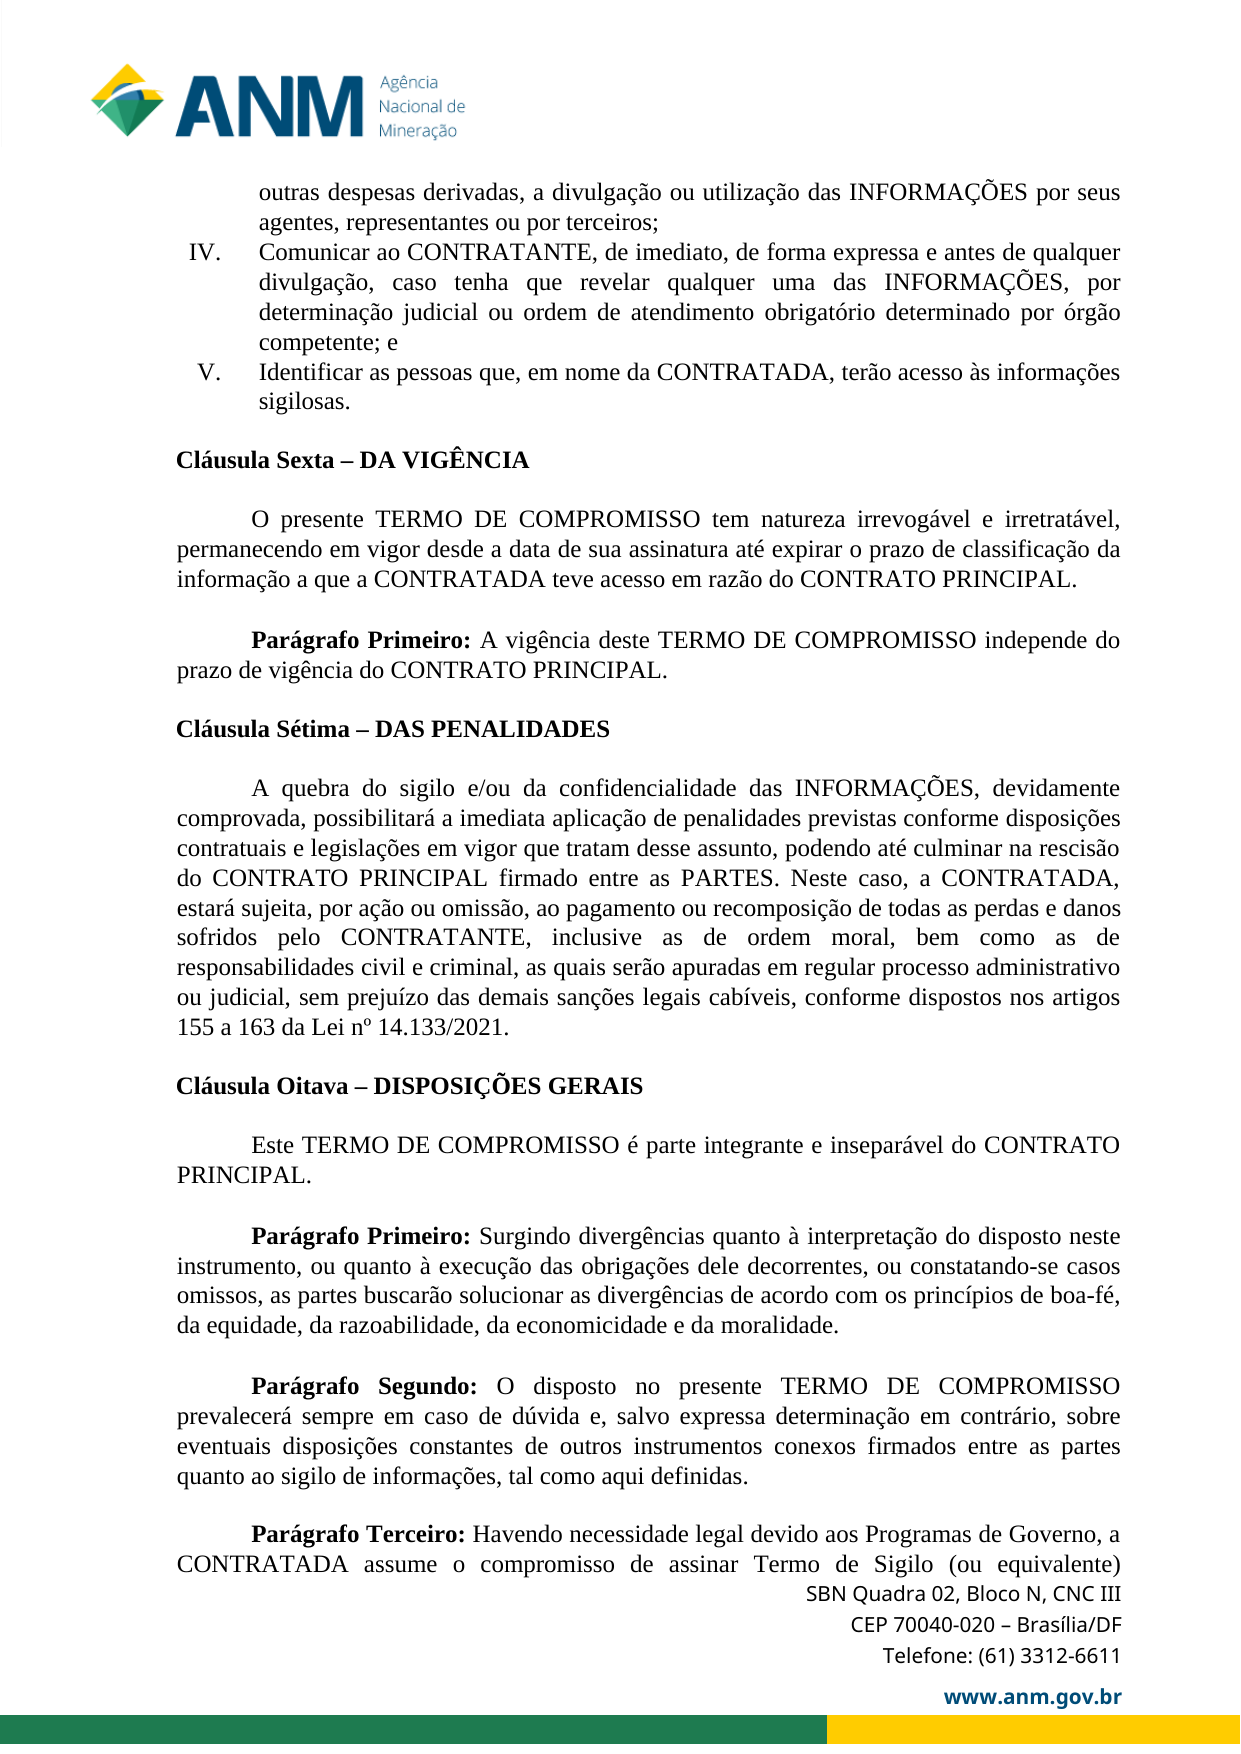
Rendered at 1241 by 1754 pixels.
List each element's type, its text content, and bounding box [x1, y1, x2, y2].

text Cláusula Sexta – DA VIGÊNCIA [176, 446, 1122, 474]
text Cláusula Oitava – DISPOSIÇÕES GERAIS [176, 1071, 1122, 1100]
picture [0, 0, 1239, 147]
list Identificar as pessoas que, em nome da CONTRATADA, terão acesso às informações sigilosas. [221, 357, 1122, 415]
text Cláusula Sétima – DAS PENALIDADES [176, 714, 1122, 743]
text Este TERMO DE COMPROMISSO é parte integrante e inseparável do CONTRATO PRINCIPAL. [177, 1130, 1122, 1189]
text A quebra do sigilo e/ou da confidencialidade das INFORMAÇÕES, devidamente comprovada, possibilitará a imediata aplicação de penalidades previstas conforme disposições contratuais e legislações em vigor que tratam desse assunto, podendo até culminar na rescisão do CONTRATO PRINCIPAL firmado entre as PARTES. Neste caso, a CONTRATADA, estará sujeita, por ação ou omissão, ao pagamento ou recomposição de todas as perdas e danos sofridos pelo CONTRATANTE, inclusive as de ordem moral, bem como as de responsabilidades civil e criminal, as quais serão apuradas em regular processo administrativo ou judicial, sem prejuízo das demais sanções legais cabíveis, conforme dispostos nos artigos 155 a 163 da Lei nº 14.133/2021. [177, 773, 1122, 1041]
list Comunicar ao CONTRATANTE, de imediato, de forma expressa e antes de qualquer divulgação, caso tenha que revelar qualquer uma das INFORMAÇÕES, por determinação judicial ou ordem de atendimento obrigatório determinado por órgão competente; e [221, 237, 1122, 355]
text O presente TERMO DE COMPROMISSO tem natureza irrevogável e irretratável, permanecendo em vigor desde a data de sua assinatura até expirar o prazo de classificação da informação a que a CONTRATADA teve acesso em razão do CONTRATO PRINCIPAL. [177, 504, 1122, 593]
text Parágrafo Primeiro: A vigência deste TERMO DE COMPROMISSO independe do prazo de vigência do CONTRATO PRINCIPAL. [177, 625, 1122, 684]
text Parágrafo Segundo: O disposto no presente TERMO DE COMPROMISSO prevalecerá sempre em caso de dúvida e, salvo expressa determinação em contrário, sobre eventuais disposições constantes de outros instrumentos conexos firmados entre as partes quanto ao sigilo de informações, tal como aqui definidas. [177, 1371, 1122, 1489]
text Parágrafo Primeiro: Surgindo divergências quanto à interpretação do disposto neste instrumento, ou quanto à execução das obrigações dele decorrentes, ou constatando-se casos omissos, as partes buscarão solucionar as divergências de acordo com os princípios de boa-fé, da equidade, da razoabilidade, da economicidade e da moralidade. [177, 1221, 1122, 1339]
